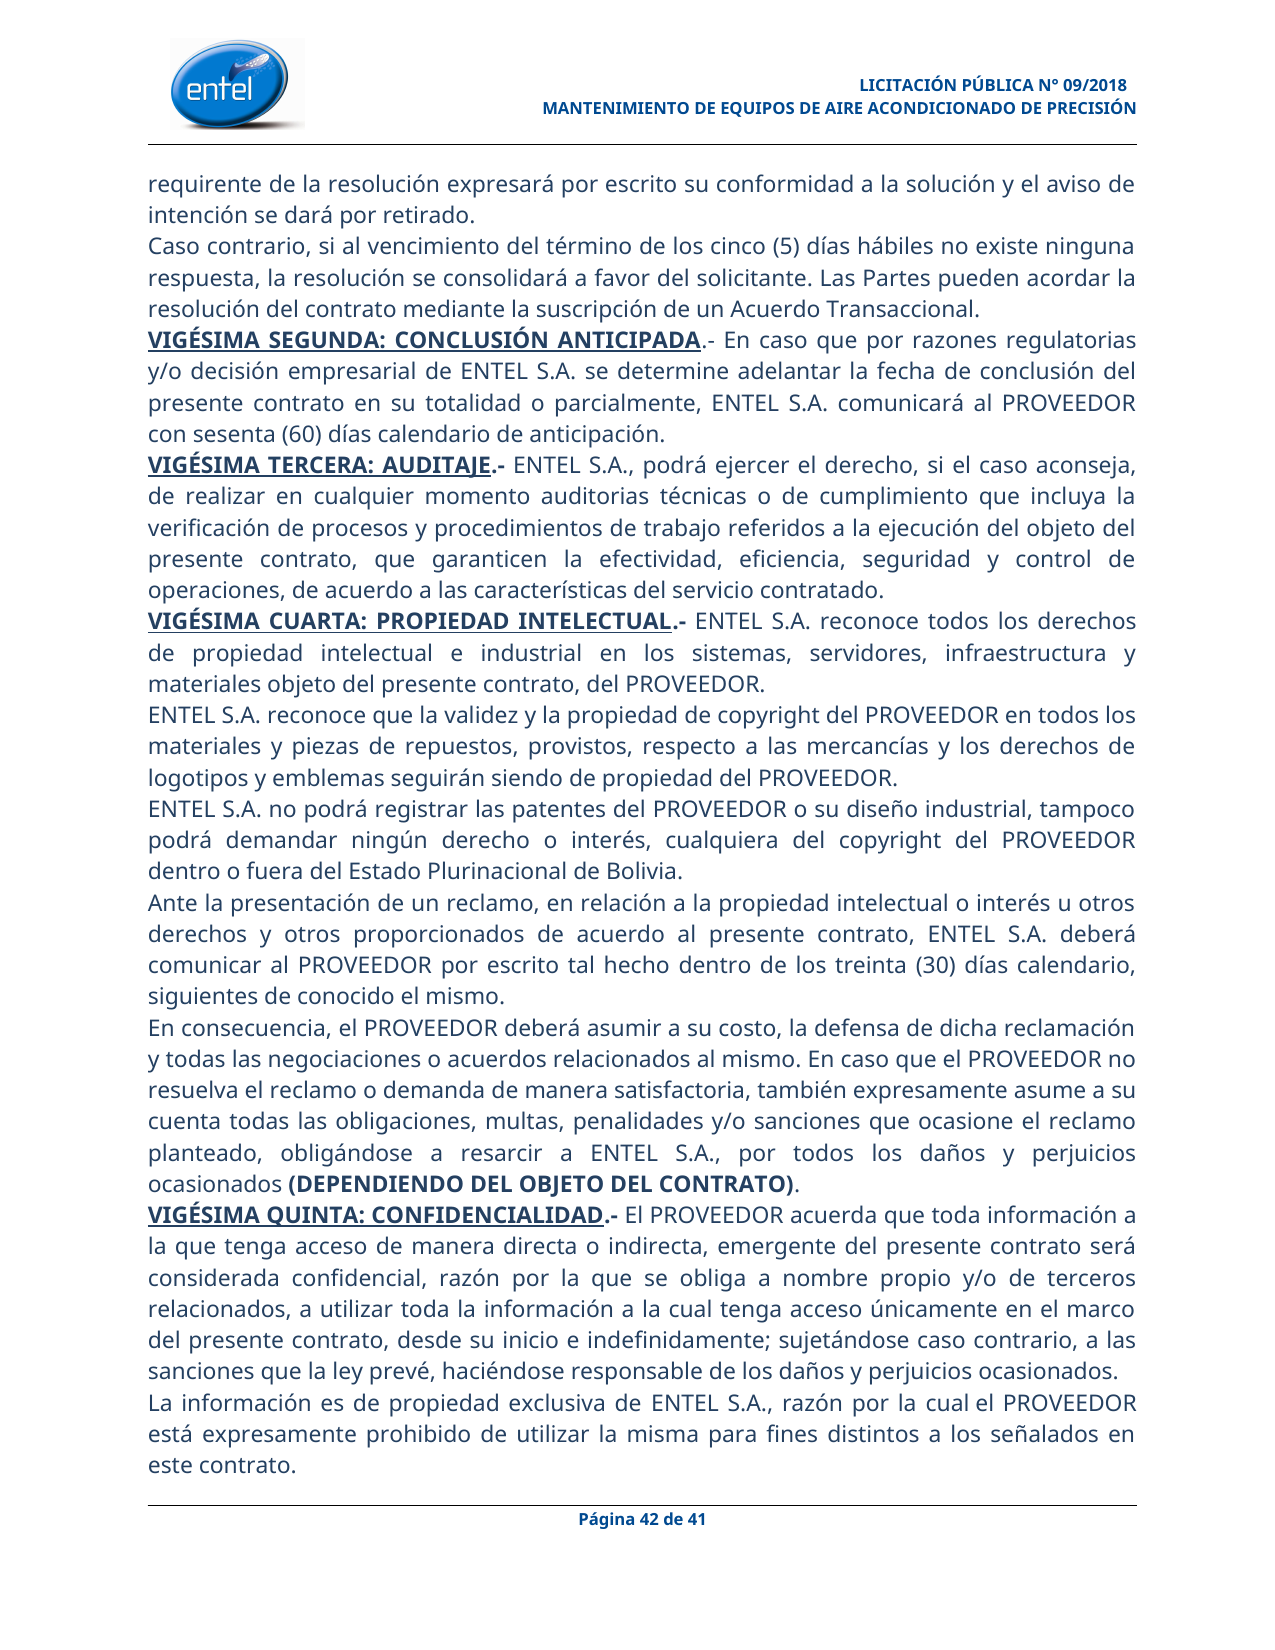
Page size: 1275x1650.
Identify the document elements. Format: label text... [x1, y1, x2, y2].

text ENTEL S.A. reconoce que la validez y la propiedad de copyright del PROVEEDOR en todos los materiales y piezas de repuestos, provistos, respecto a las mercancías y los derechos de logotipos y emblemas seguirán siendo de propiedad del PROVEEDOR. [148, 699, 1137, 793]
text En consecuencia, el PROVEEDOR deberá asumir a su costo, la defensa de dicha reclamación y todas las negociaciones o acuerdos relacionados al mismo. En caso que el PROVEEDOR no resuelva el reclamo o demanda de manera satisfactoria, también expresamente asume a su cuenta todas las obligaciones, multas, penalidades y/o sanciones que ocasione el reclamo planteado, obligándose a resarcir a ENTEL S.A., por todos los daños y perjuicios ocasionados (DEPENDIENDO DEL OBJETO DEL CONTRATO). [148, 1012, 1137, 1199]
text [148, 168, 1137, 230]
text Ante la presentación de un reclamo, en relación a la propiedad intelectual o interés u otros derechos y otros proporcionados de acuerdo al presente contrato, ENTEL S.A. deberá comunicar al PROVEEDOR por escrito tal hecho dentro de los treinta (30) días calendario, siguientes de conocido el mismo. [148, 887, 1137, 1012]
text Caso contrario, si al vencimiento del término de los cinco (5) días hábiles no existe ninguna respuesta, la resolución se consolidará a favor del solicitante. Las Partes pueden acordar la resolución del contrato mediante la suscripción de un Acuerdo Transaccional. [148, 230, 1137, 324]
text La información es de propiedad exclusiva de ENTEL S.A., razón por la cual el PROVEEDOR está expresamente prohibido de utilizar la misma para fines distintos a los señalados en este contrato. [148, 1387, 1137, 1480]
picture [170, 38, 305, 130]
text VIGÉSIMA SEGUNDA: CONCLUSIÓN ANTICIPADA.- En caso que por razones regulatorias y/o decisión empresarial de ENTEL S.A. se determine adelantar la fecha de conclusión del presente contrato en su totalidad o parcialmente, ENTEL S.A. comunicará al PROVEEDOR con sesenta (60) días calendario de anticipación. [148, 324, 1137, 449]
text VIGÉSIMA TERCERA: AUDITAJE.- ENTEL S.A., podrá ejercer el derecho, si el caso aconseja, de realizar en cualquier momento auditorias técnicas o de cumplimiento que incluya la verificación de procesos y procedimientos de trabajo referidos a la ejecución del objeto del presente contrato, que garanticen la efectividad, eficiencia, seguridad y control de operaciones, de acuerdo a las características del servicio contratado. [148, 449, 1137, 605]
text ENTEL S.A. no podrá registrar las patentes del PROVEEDOR o su diseño industrial, tampoco podrá demandar ningún derecho o interés, cualquiera del copyright del PROVEEDOR dentro o fuera del Estado Plurinacional de Bolivia. [148, 793, 1137, 887]
text VIGÉSIMA QUINTA: CONFIDENCIALIDAD.- El PROVEEDOR acuerda que toda información a la que tenga acceso de manera directa o indirecta, emergente del presente contrato será considerada confidencial, razón por la que se obliga a nombre propio y/o de terceros relacionados, a utilizar toda la información a la cual tenga acceso únicamente en el marco del presente contrato, desde su inicio e indefinidamente; sujetándose caso contrario, a las sanciones que la ley prevé, haciéndose responsable de los daños y perjuicios ocasionados. [148, 1199, 1137, 1387]
text VIGÉSIMA CUARTA: PROPIEDAD INTELECTUAL.- ENTEL S.A. reconoce todos los derechos de propiedad intelectual e industrial en los sistemas, servidores, infraestructura y materiales objeto del presente contrato, del PROVEEDOR. [148, 605, 1137, 699]
